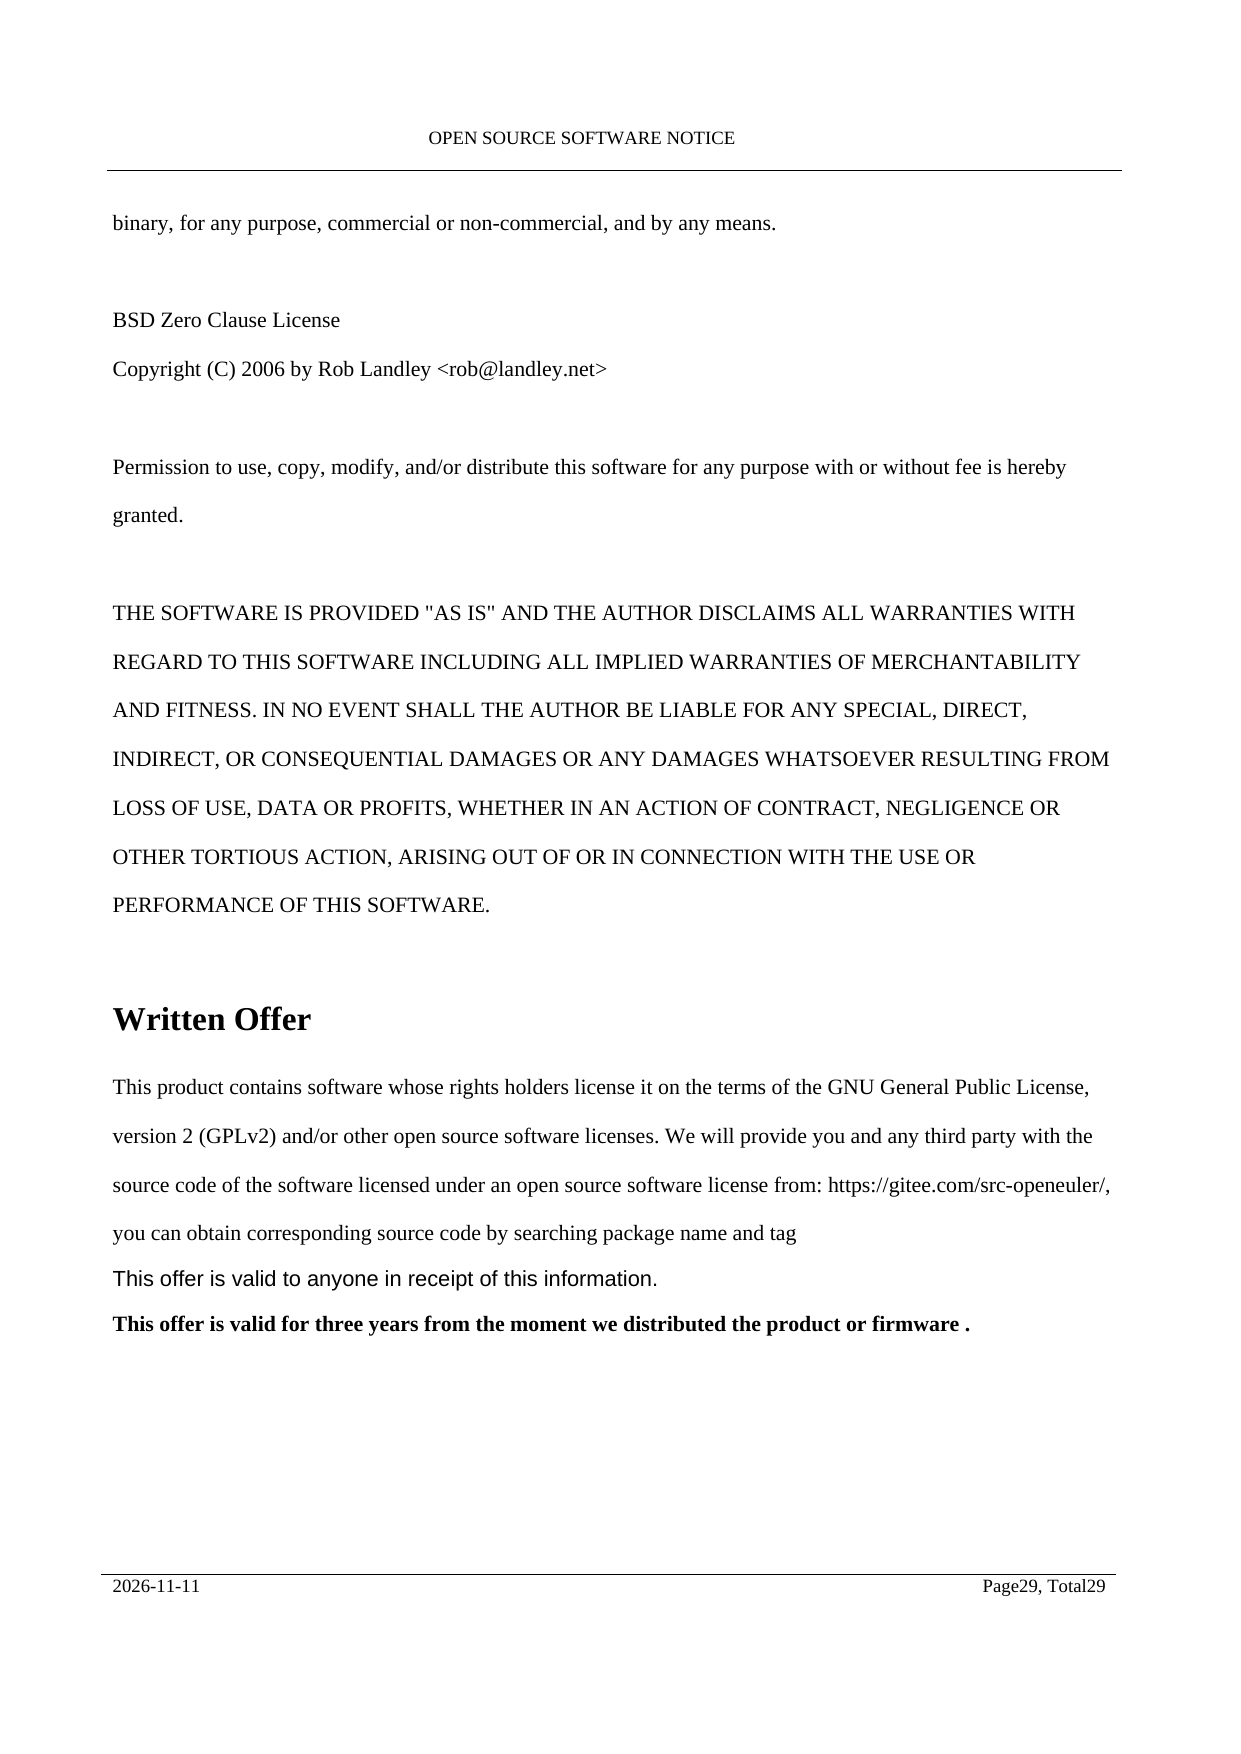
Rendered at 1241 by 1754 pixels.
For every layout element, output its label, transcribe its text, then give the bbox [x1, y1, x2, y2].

text Written Offer [112, 986, 1128, 1051]
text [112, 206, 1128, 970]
text This product contains software whose rights holders license it on the terms of the GNU General Public License, version 2 (GPLv2) and/or other open source software licenses. We will provide you and any third party with the source code of the software licensed under an open source software license from: https://gitee.com/src-openeuler/, you can obtain corresponding source code by searching package name and tag [112, 1071, 1128, 1249]
text This offer is valid for three years from the moment we distributed the product or firmware . [112, 1307, 1128, 1339]
text This offer is valid to anyone in receipt of this information. [112, 1262, 1128, 1294]
